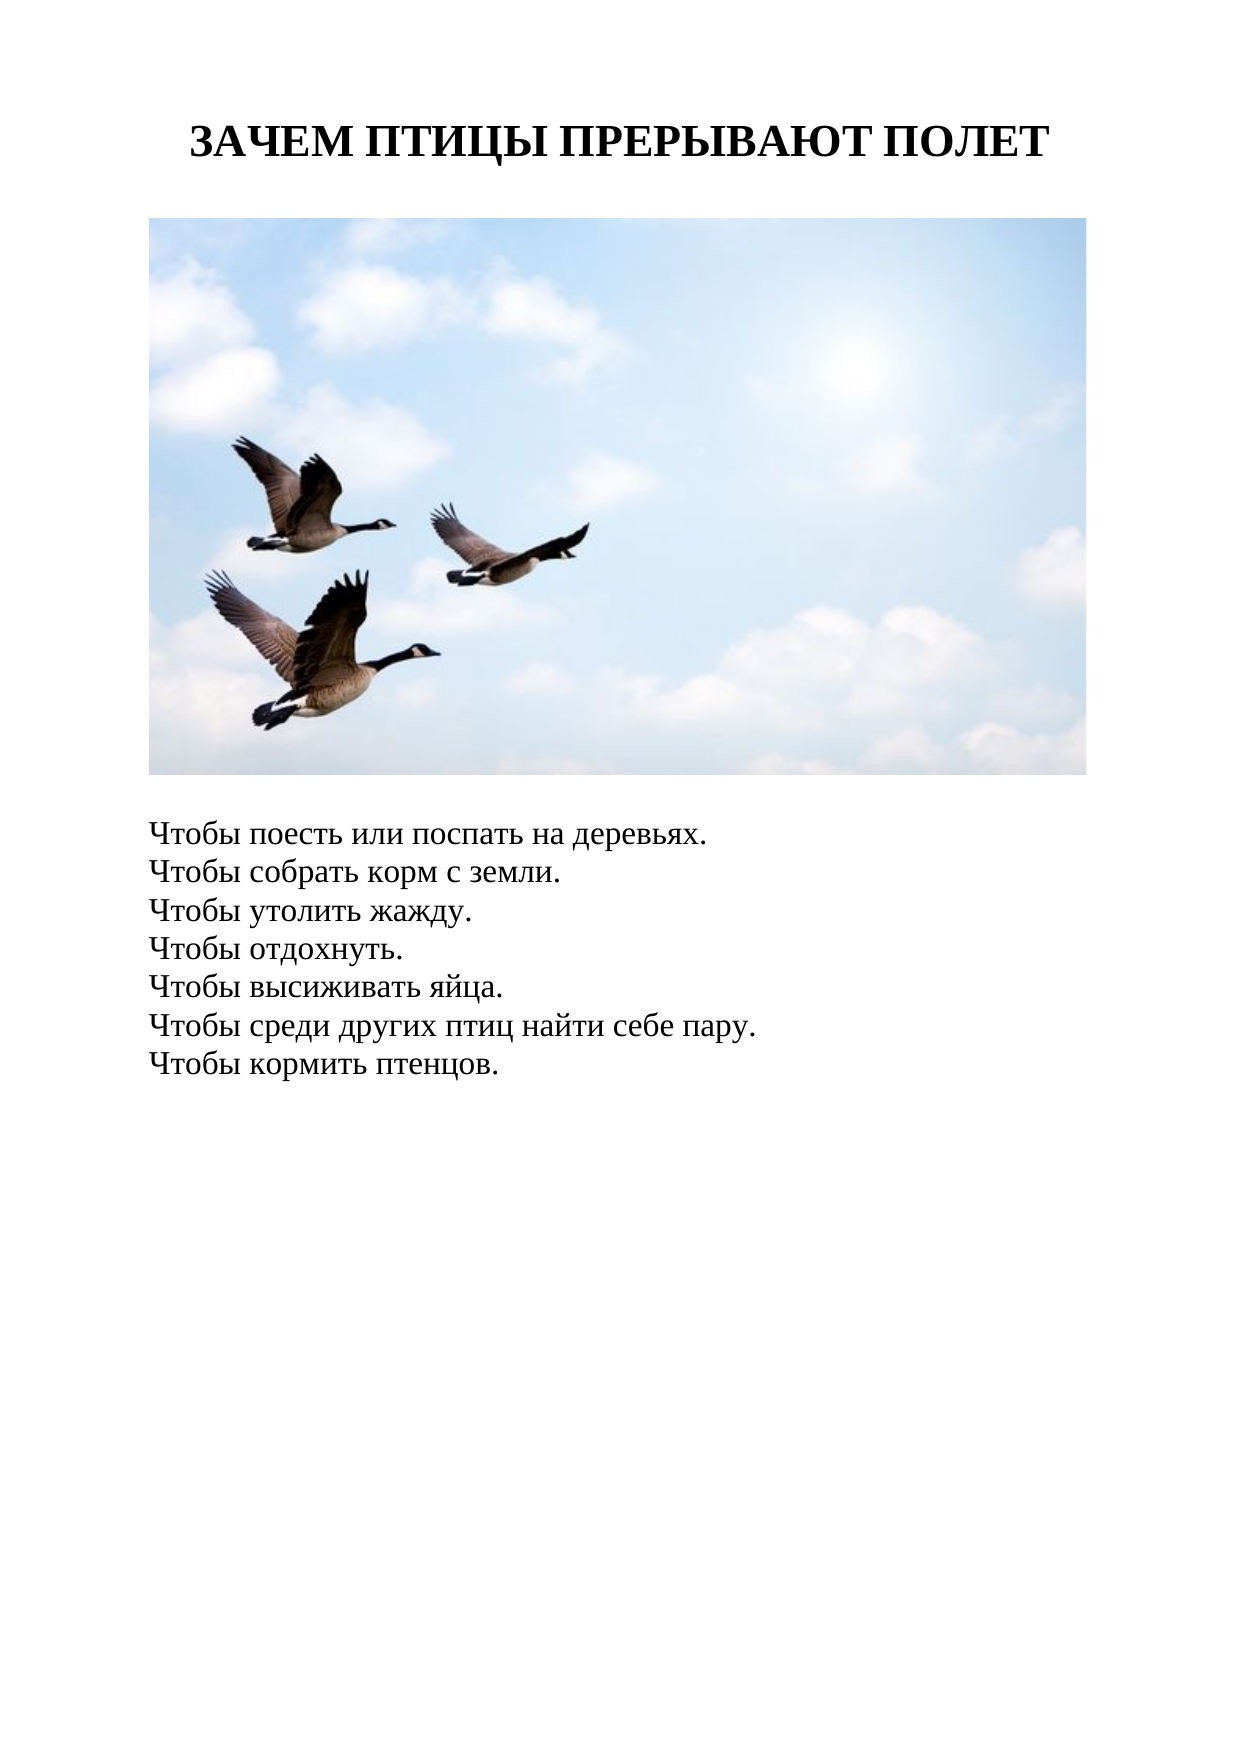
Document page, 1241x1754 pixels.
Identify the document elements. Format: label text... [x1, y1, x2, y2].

text Чтобы кормить птенцов. [75, 1043, 1165, 1082]
text Чтобы собрать корм с земли. [75, 852, 1165, 890]
text Чтобы высиживать яйца. [75, 967, 1165, 1005]
text Чтобы отдохнуть. [75, 928, 1165, 967]
text Чтобы утолить жажду. [75, 890, 1165, 928]
picture [148, 218, 1087, 775]
text ЗАЧЕМ ПТИЦЫ ПРЕРЫВАЮТ ПОЛЕТ [75, 113, 1165, 166]
text Чтобы среди других птиц найти себе пару. [75, 1005, 1165, 1043]
text Чтобы поесть или поспать на деревьях. [75, 813, 1165, 852]
